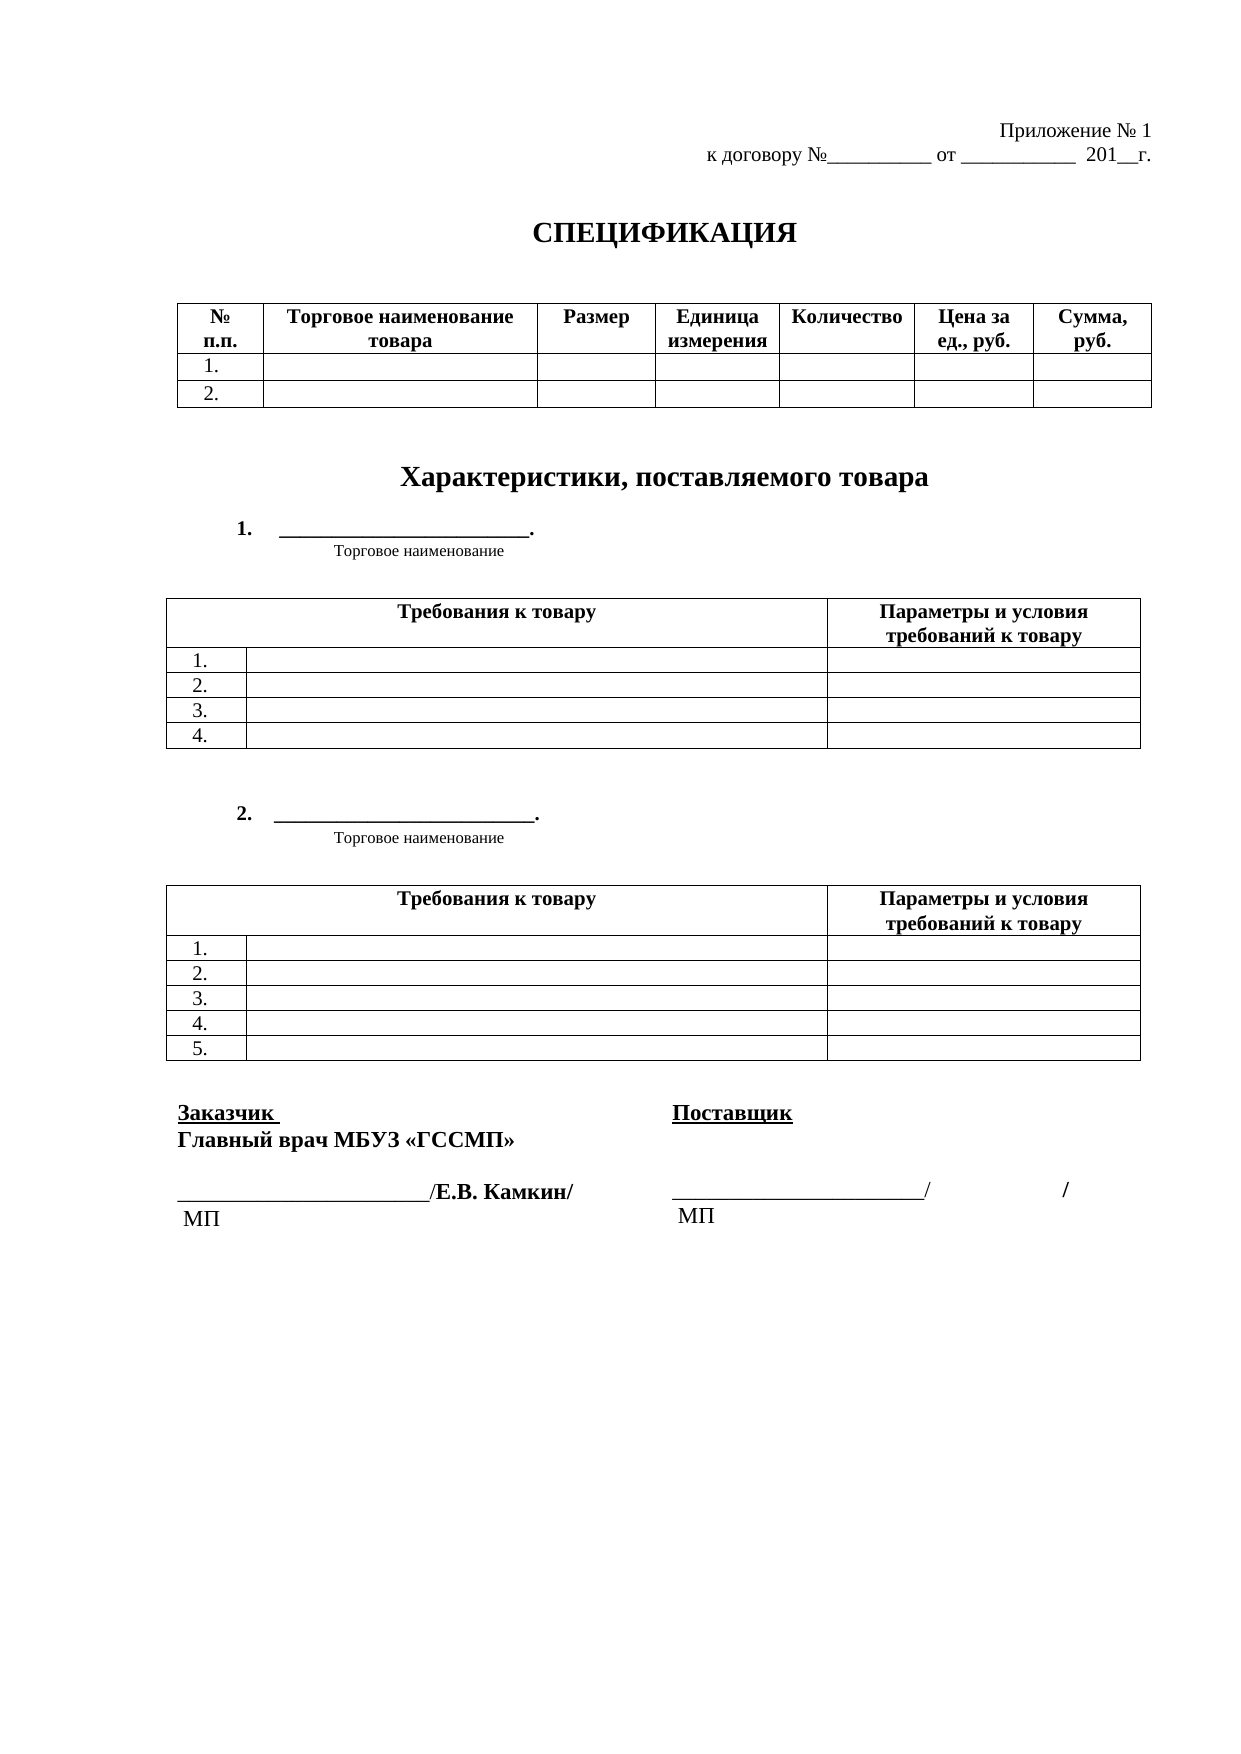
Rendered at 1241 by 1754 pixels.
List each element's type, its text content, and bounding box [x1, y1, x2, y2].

table_cell [828, 986, 1140, 1010]
text Характеристики, поставляемого товара [177, 459, 1152, 492]
table_cell [167, 648, 246, 672]
text Торговое наименование [177, 540, 1152, 559]
table_header Заказчик Главный врач МБУЗ «ГССМП» ______________________/Е.В. Камкин/ МП [166, 1099, 661, 1231]
table_cell [167, 673, 246, 697]
table_cell [167, 961, 246, 985]
table_cell [247, 1011, 827, 1035]
table_cell [178, 381, 263, 407]
table_header Параметры и условия требований к товару [828, 599, 1140, 647]
table_cell [167, 986, 246, 1010]
table_header Поставщик ______________________/ / МП [661, 1099, 1140, 1231]
table_cell [247, 673, 827, 697]
table_header Параметры и условия требований к товару [828, 886, 1140, 934]
table_cell [828, 1011, 1140, 1035]
table_cell [656, 381, 779, 407]
text Торговое наименование [177, 828, 1152, 847]
table_cell [178, 354, 263, 380]
table_cell [915, 381, 1033, 407]
table_cell [828, 673, 1140, 697]
list ________________________. [236, 516, 1152, 540]
table_cell [247, 1036, 827, 1060]
table_header Размер [538, 304, 655, 352]
table_cell [828, 1036, 1140, 1060]
table_cell [538, 354, 655, 380]
table_header Торговое наименование товара [264, 304, 537, 352]
table_cell [167, 723, 246, 747]
table_cell [780, 381, 914, 407]
table_cell [915, 354, 1033, 380]
table_cell [167, 1011, 246, 1035]
table_cell [167, 936, 246, 959]
subtitle Приложение № 1 [177, 118, 1152, 142]
table_cell [828, 961, 1140, 985]
table_cell [1034, 381, 1151, 407]
table_header Требования к товару [167, 599, 827, 647]
table_cell [828, 723, 1140, 747]
table_cell [1034, 354, 1151, 380]
table_cell [538, 381, 655, 407]
list _________________________. [236, 801, 1152, 825]
table_header Единица измерения [656, 304, 779, 352]
table_cell [264, 381, 537, 407]
table_cell [780, 354, 914, 380]
table_cell [247, 648, 827, 672]
subtitle СПЕЦИФИКАЦИЯ [177, 215, 1152, 249]
table_header Цена за ед., руб. [915, 304, 1033, 352]
table_cell [167, 698, 246, 722]
table_cell [247, 986, 827, 1010]
table_cell [167, 1036, 246, 1060]
table_cell [828, 936, 1140, 959]
table_header Количество [780, 304, 914, 352]
table_header № п.п. [178, 304, 263, 352]
subtitle к договору №__________ от ___________ 201__г. [177, 142, 1152, 166]
table_cell [247, 961, 827, 985]
table_cell [656, 354, 779, 380]
table_cell [828, 698, 1140, 722]
table_cell [828, 648, 1140, 672]
table_header Сумма, руб. [1034, 304, 1151, 352]
table_header Требования к товару [167, 886, 827, 934]
table_cell [264, 354, 537, 380]
table_cell [247, 723, 827, 747]
table_cell [247, 936, 827, 959]
table_cell [247, 698, 827, 722]
